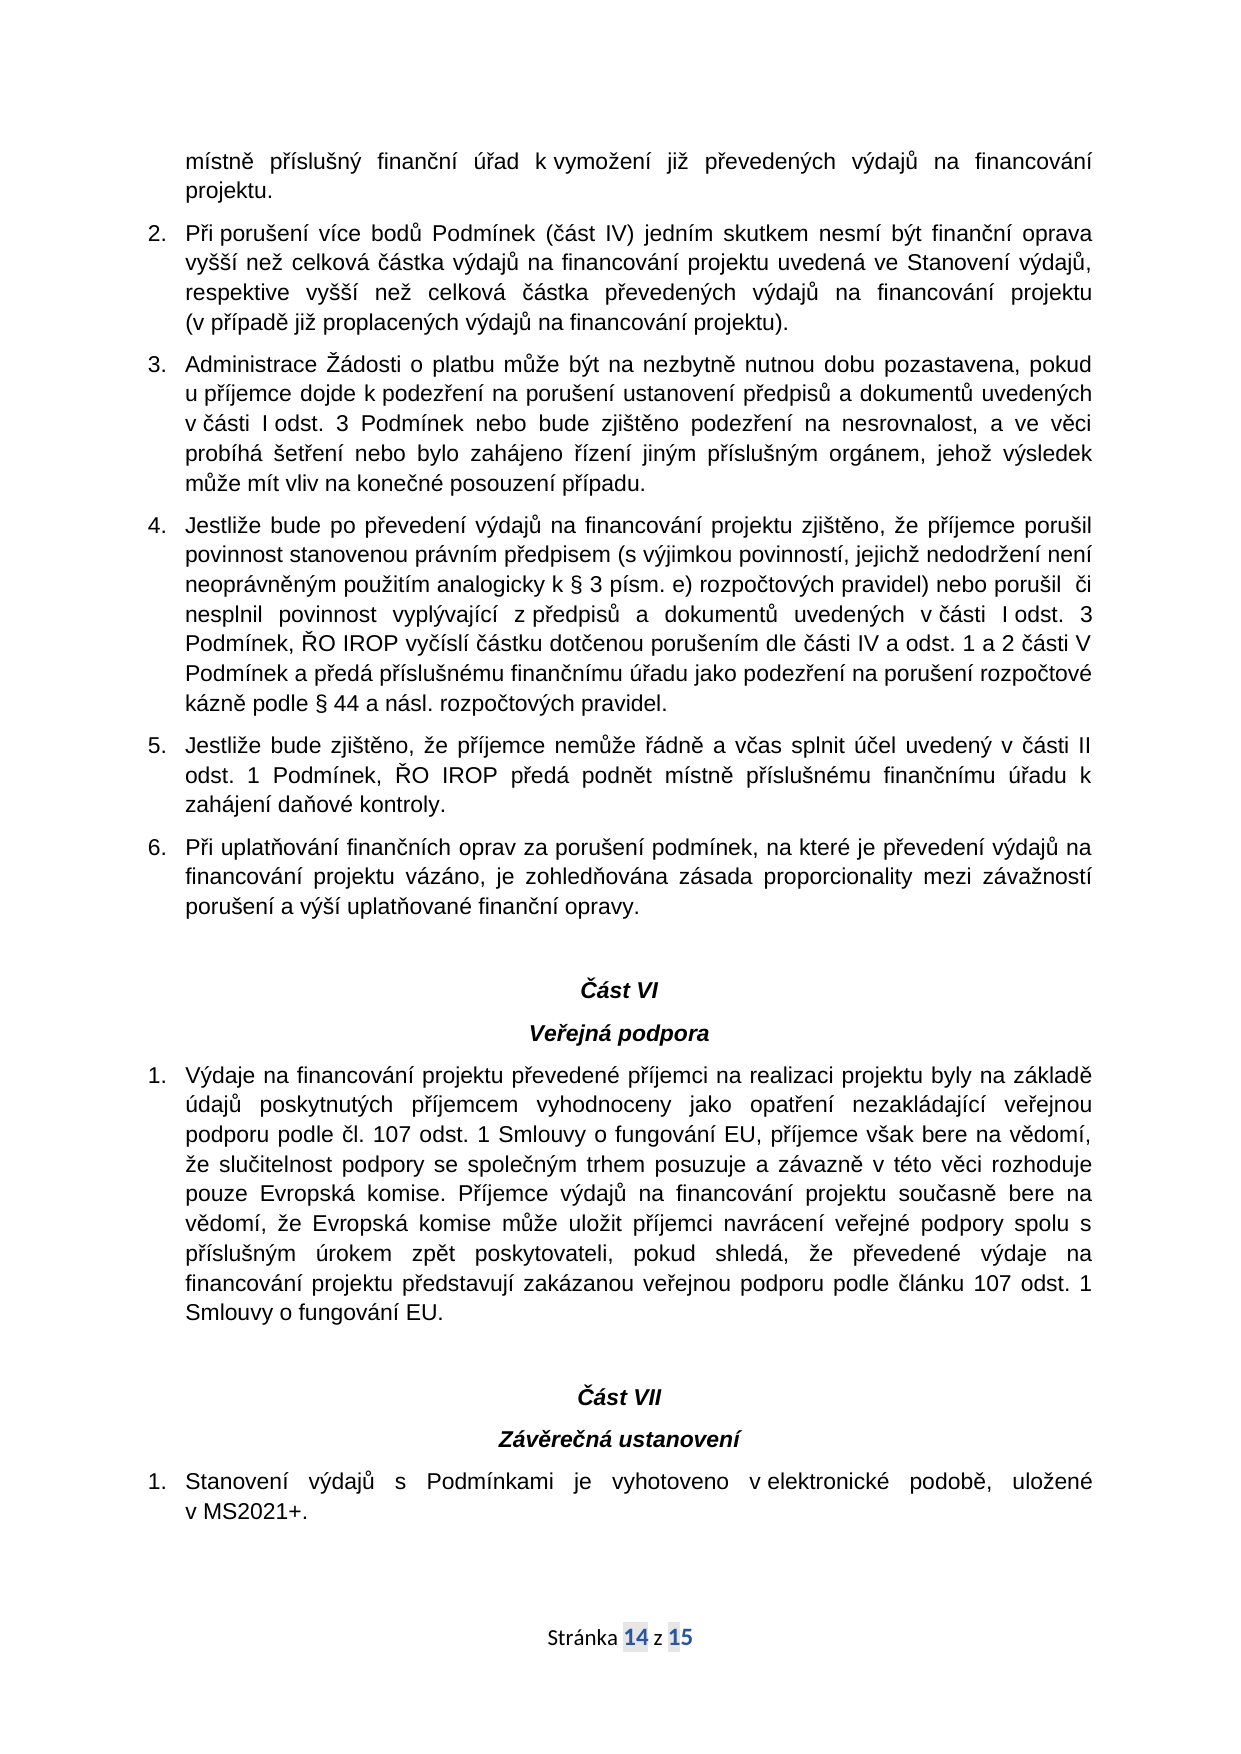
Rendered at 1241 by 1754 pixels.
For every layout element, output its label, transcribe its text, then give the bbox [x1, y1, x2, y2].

text Část VII [148, 1383, 1093, 1410]
list Výdaje na financování projektu převedené příjemci na realizaci projektu byly na základě údajů poskytnutých příjemcem vyhodnoceny jako opatření nezakládající veřejnou podporu podle čl. 107 odst. 1 Smlouvy o fungování EU, příjemce však bere na vědomí, že slučitelnost podpory se společným trhem posuzuje a závazně v této věci rozhoduje pouze Evropská komise. Příjemce výdajů na financování projektu současně bere na vědomí, že Evropská komise může uložit příjemci navrácení veřejné podpory spolu s příslušným úrokem zpět poskytovateli, pokud shledá, že převedené výdaje na financování projektu představují zakázanou veřejnou podporu podle článku 107 odst. 1 Smlouvy o fungování EU. [148, 1062, 1093, 1326]
list Jestliže bude zjištěno, že příjemce nemůže řádně a včas splnit účel uvedený v části II odst. 1 Podmínek, ŘO IROP předá podnět místně příslušnému finančnímu úřadu k zahájení daňové kontroly. [148, 732, 1093, 818]
list Stanovení výdajů s Podmínkami je vyhotoveno v elektronické podobě, uložené v MS2021+. [148, 1468, 1093, 1524]
text Závěrečná ustanovení [148, 1426, 1093, 1452]
list Administrace Žádosti o platbu může být na nezbytně nutnou dobu pozastavena, pokud u příjemce dojde k podezření na porušení ustanovení předpisů a dokumentů uvedených v části I odst. 3 Podmínek nebo bude zjištěno podezření na nesrovnalost, a ve věci probíhá šetření nebo bylo zahájeno řízení jiným příslušným orgánem, jehož výsledek může mít vliv na konečné posouzení případu. [148, 351, 1093, 496]
list Jestliže bude po převedení výdajů na financování projektu zjištěno, že příjemce porušil povinnost stanovenou právním předpisem (s výjimkou povinností, jejichž nedodržení není neoprávněným použitím analogicky k § 3 písm. e) rozpočtových pravidel) nebo porušil či nesplnil povinnost vyplývající z předpisů a dokumentů uvedených v části I odst. 3 Podmínek, ŘO IROP vyčíslí částku dotčenou porušením dle části IV a odst. 1 a 2 části V Podmínek a předá příslušnému finančnímu úřadu jako podezření na porušení rozpočtové kázně podle § 44 a násl. rozpočtových pravidel. [148, 512, 1093, 716]
text Veřejná podpora [148, 1019, 1093, 1046]
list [148, 148, 1093, 204]
list Při porušení více bodů Podmínek (část IV) jedním skutkem nesmí být finanční oprava vyšší než celková částka výdajů na financování projektu uvedená ve Stanovení výdajů, respektive vyšší než celková částka převedených výdajů na financování projektu (v případě již proplacených výdajů na financování projektu). [148, 219, 1093, 335]
list Při uplatňování finančních oprav za porušení podmínek, na které je převedení výdajů na financování projektu vázáno, je zohledňována zásada proporcionality mezi závažností porušení a výší uplatňované finanční opravy. [148, 833, 1093, 919]
text Část VI [148, 977, 1093, 1004]
